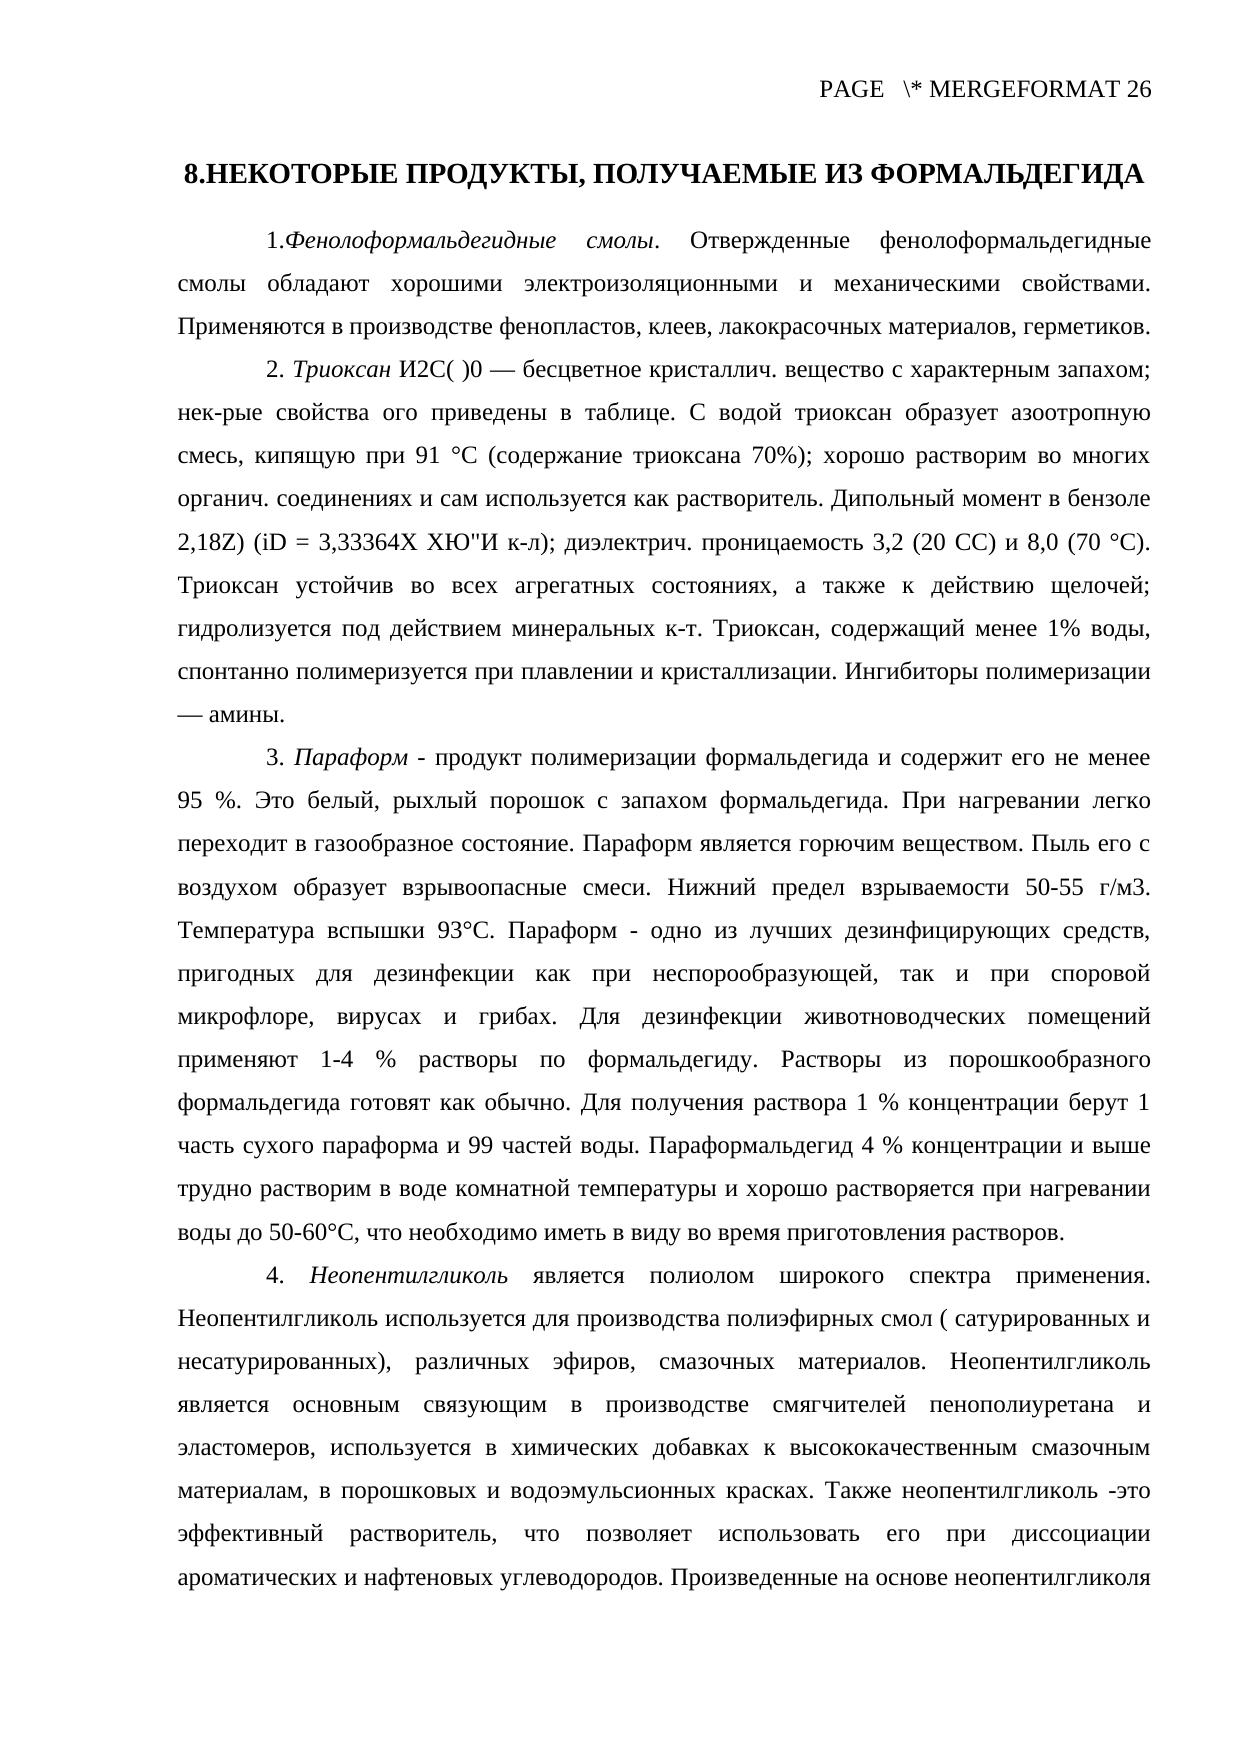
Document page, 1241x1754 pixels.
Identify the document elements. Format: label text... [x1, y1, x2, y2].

list 2. Триоксан И2С( )0 — бесцветное кристаллич. вещество с характерным запахом; нек-рые свойства ого приведены в таблице. С водой триоксан образует азоотропную смесь, кипящую при 91 °С (содержание триоксана 70%); хорошо растворим во многих органич. соединениях и сам используется как растворитель. Дипольный момент в бензоле 2,18Z) (iD = 3,33364X ХЮ"И к-л); диэлектрич. проницаемость 3,2 (20 СС) и 8,0 (70 °С). Триоксан устойчив во всех агрегатных состояниях, а также к действию щелочей; гидролизуется под действием минеральных к-т. Триоксан, содержащий менее 1% воды, спонтанно полимеризуется при плавлении и кристаллизации. Ингибиторы полимеризации — амины. [177, 354, 1152, 728]
list 1.Фенолоформальдегидные смолы. Отвержденные фенолоформальдегидные смолы обладают хорошими электроизоляционными и механическими свойствами. Применяются в производстве фенопластов, клеев, лакокрасочных материалов, герметиков. [177, 225, 1152, 340]
subtitle 8.НЕКОТОРЫЕ ПРОДУКТЫ, ПОЛУЧАЕМЫЕ ИЗ ФОРМАЛЬДЕГИДА [177, 156, 1152, 190]
list 3. Параформ - продукт полимеризации формальдегида и содержит его не менее 95 %. Это белый, рыхлый порошок с запахом формальдегида. При нагревании легко переходит в газообразное состояние. Параформ является горючим веществом. Пыль его с воздухом образует взрывоопасные смеси. Нижний предел взрываемости 50-55 г/м3. Температура вспышки 93°С. Параформ - одно из лучших дезинфицирующих средств, пригодных для дезинфекции как при неспорообразующей, так и при споровой микрофлоре, вирусах и грибах. Для дезинфекции животноводческих помещений применяют 1-4 % растворы по формальдегиду. Растворы из порошкообразного формальдегида готовят как обычно. Для получения раствора 1 % концентрации берут 1 часть сухого параформа и 99 частей воды. Параформальдегид 4 % концентрации и выше трудно растворим в воде комнатной температуры и хорошо растворяется при нагревании воды до 50-60°С, что необходимо иметь в виду во время приготовления растворов. [177, 742, 1152, 1245]
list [177, 1260, 1152, 1590]
